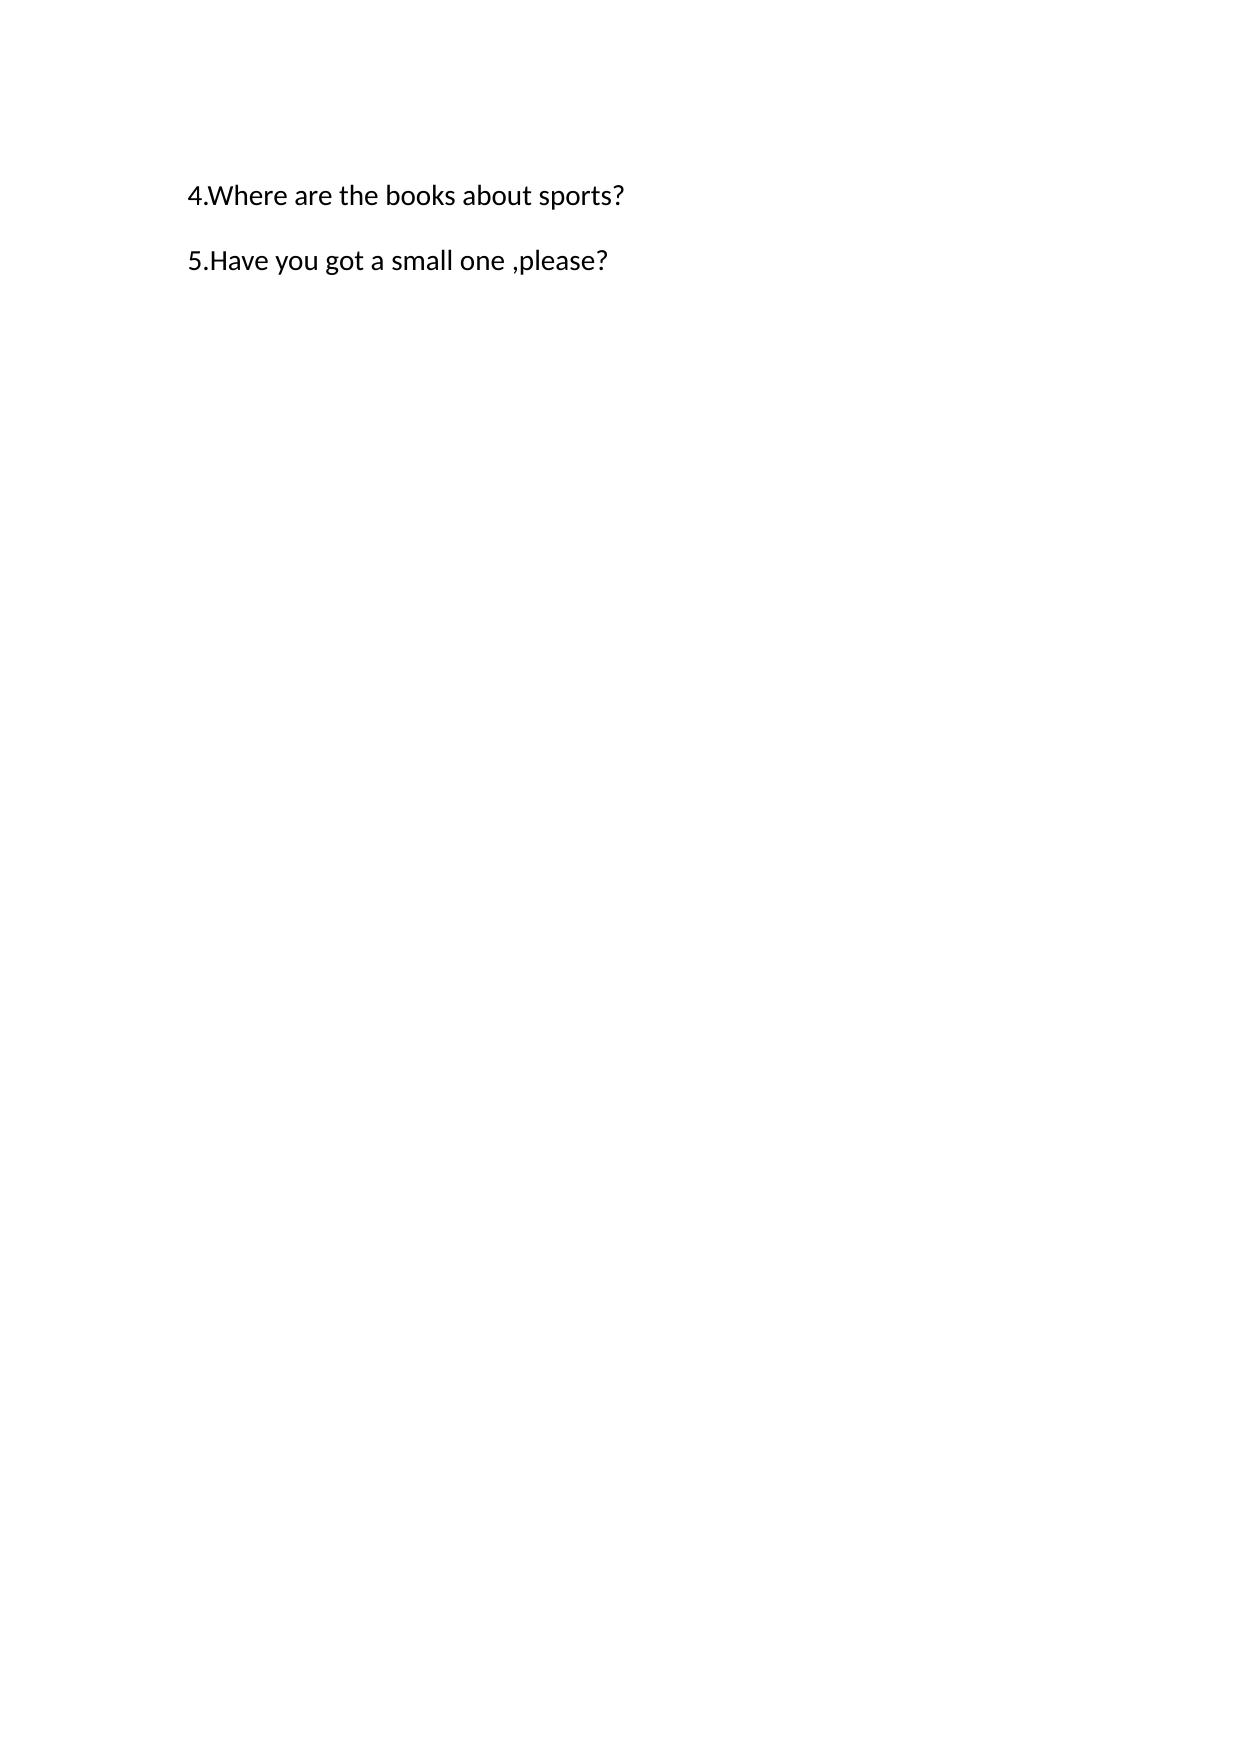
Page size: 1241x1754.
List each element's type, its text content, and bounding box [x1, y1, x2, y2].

text 4.Where are the books about sports? [187, 162, 1053, 227]
text 5.Have you got a small one ,please? [187, 227, 1053, 292]
